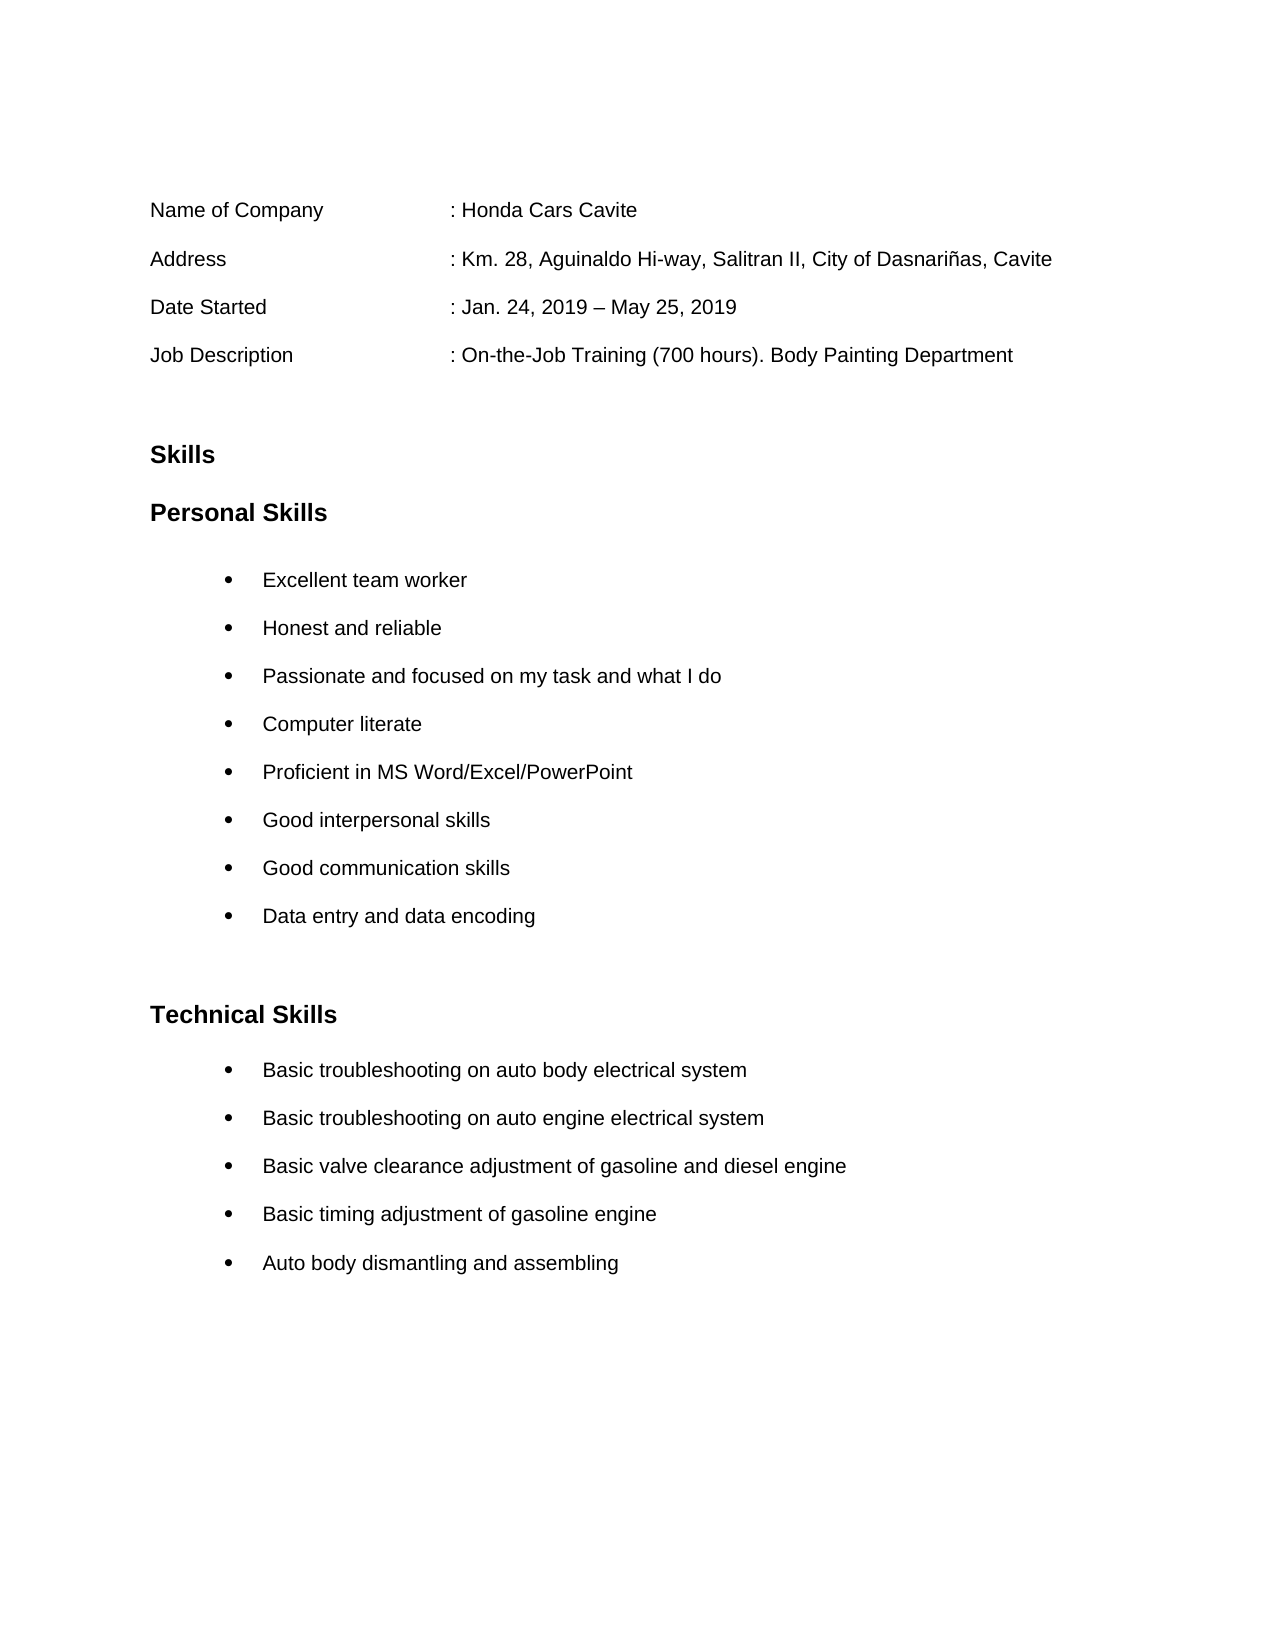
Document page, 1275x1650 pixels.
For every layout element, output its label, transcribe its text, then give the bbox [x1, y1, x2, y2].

text Personal Skills [150, 497, 1125, 526]
list Technical Skills [150, 1000, 1125, 1029]
list Good communication skills [225, 856, 1125, 880]
list Proficient in MS Word/Excel/PowerPoint [225, 760, 1125, 784]
list Good interpersonal skills [225, 808, 1125, 832]
text Address : Km. 28, Aguinaldo Hi-way, Salitran II, City of Dasnariñas, Cavite [150, 247, 1125, 271]
text Name of Company : Honda Cars Cavite [150, 198, 1125, 222]
list Passionate and focused on my task and what I do [225, 664, 1125, 688]
list Auto body dismantling and assembling [225, 1250, 1125, 1274]
list Computer literate [225, 712, 1125, 736]
list Excellent team worker [225, 567, 1125, 592]
text Job Description : On-the-Job Training (700 hours). Body Painting Department [150, 343, 1125, 367]
list Data entry and data encoding [225, 904, 1125, 928]
text Skills [150, 440, 1125, 469]
text Date Started : Jan. 24, 2019 – May 25, 2019 [150, 295, 1125, 319]
list Basic timing adjustment of gasoline engine [225, 1202, 1125, 1226]
list Honest and reliable [225, 616, 1125, 640]
list Basic troubleshooting on auto body electrical system [225, 1058, 1125, 1082]
list Basic valve clearance adjustment of gasoline and diesel engine [225, 1154, 1125, 1178]
list Basic troubleshooting on auto engine electrical system [225, 1106, 1125, 1130]
